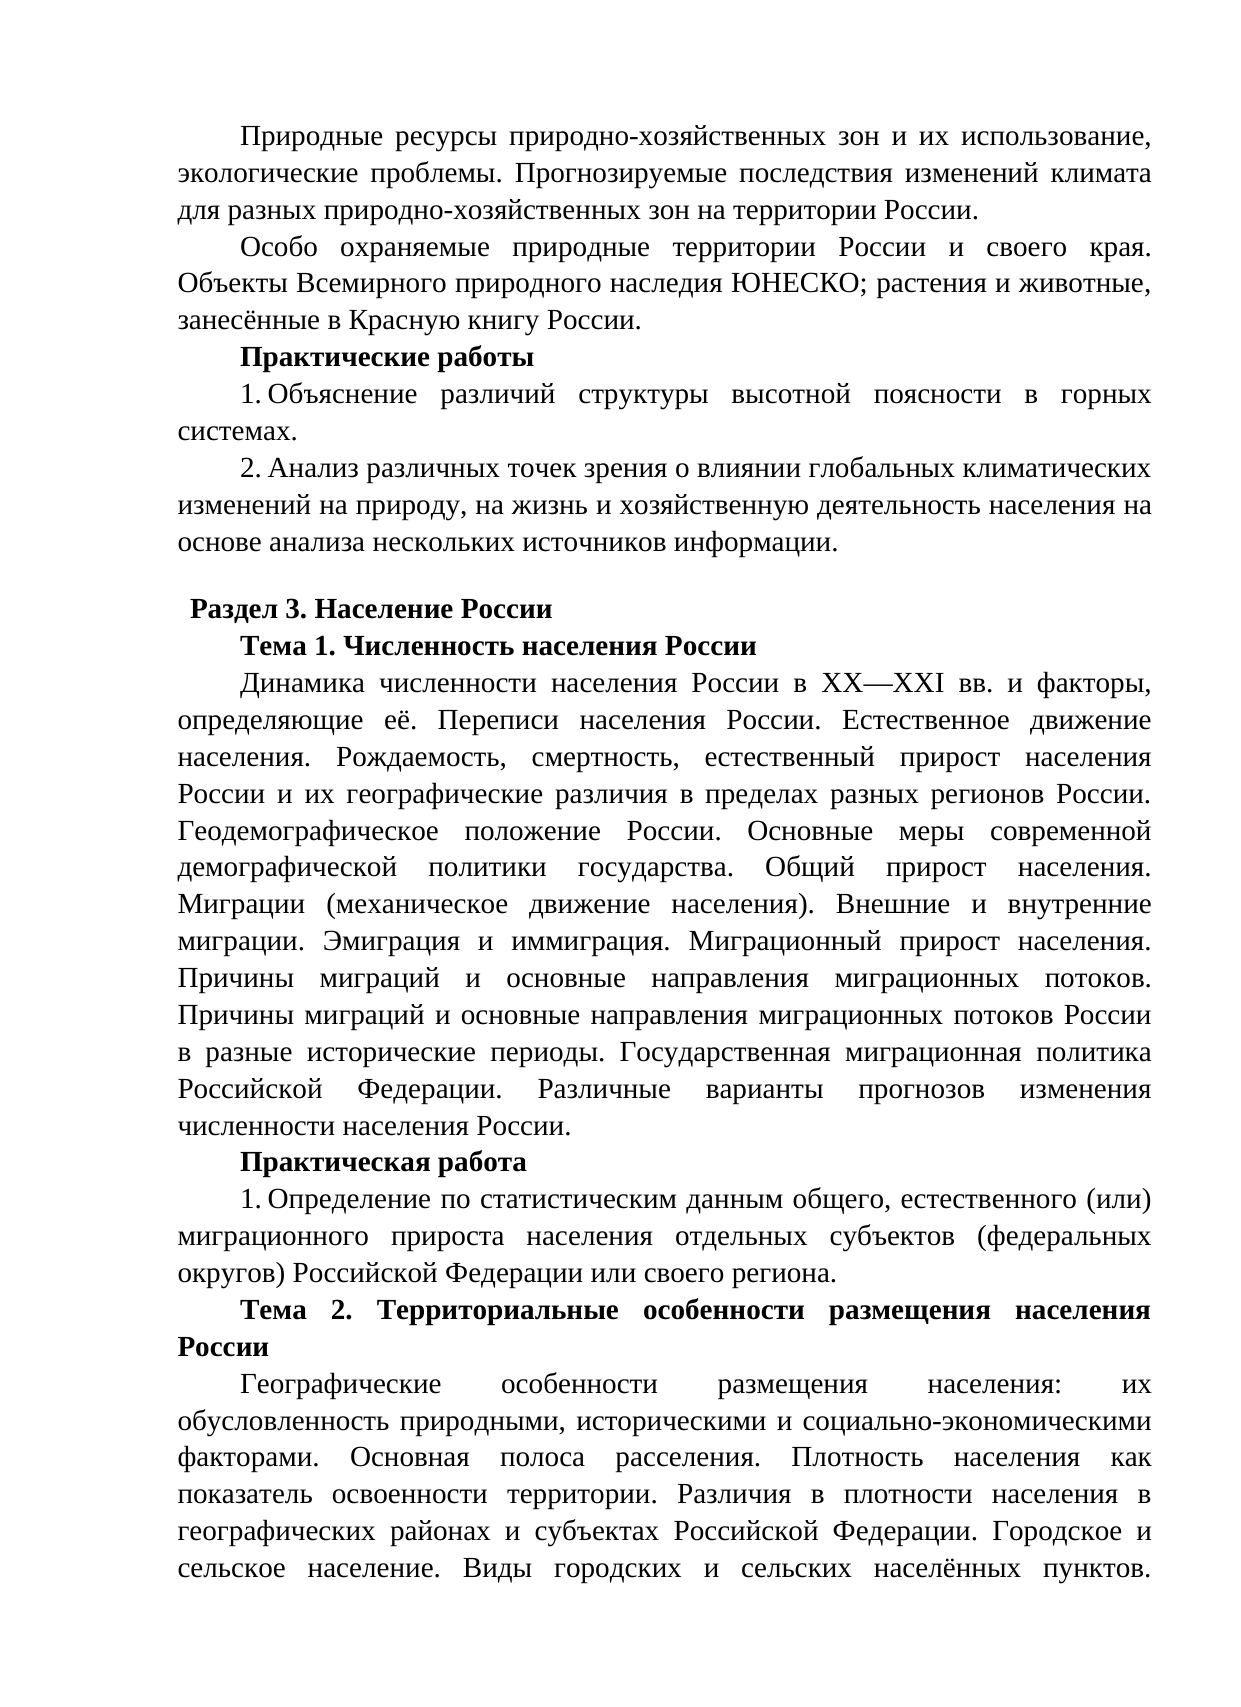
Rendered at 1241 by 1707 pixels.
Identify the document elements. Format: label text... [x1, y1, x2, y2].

text Динамика численности населения России в XX—XXI вв. и факторы, определяющие её. Переписи населения России. Естественное движение населения. Рождаемость, смертность, естественный прирост населения России и их географические различия в пределах разных регионов России. Геодемографическое положение России. Основные меры современной демографической политики государства. Общий прирост населения. Миграции (механическое движение населения). Внешние и внутренние миграции. Эмиграция и иммиграция. Миграционный прирост населения. Причины миграций и основные направления миграционных потоков. Причины миграций и основные направления миграционных потоков России в разные исторические периоды. Государственная миграционная политика Российской Федерации. Различные варианты прогнозов изменения численности населения России. [177, 665, 1152, 1141]
text Практическая работа [177, 1144, 1152, 1178]
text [177, 1366, 1152, 1584]
text Раздел 3. Население России [190, 591, 1152, 625]
text Практические работы [177, 339, 1152, 373]
text Природные ресурсы природно-хозяйственных зон и их использование, экологические проблемы. Прогнозируемые последствия изменений климата для разных природно-хозяйственных зон на территории России. [177, 118, 1152, 225]
text 1. Определение по статистическим данным общего, естественного (или) миграционного прироста населения отдельных субъектов (федеральных округов) Российской Федерации или своего региона. [177, 1181, 1152, 1289]
text 2. Анализ различных точек зрения о влиянии глобальных климатических изменений на природу, на жизнь и хозяйственную деятельность населения на основе анализа нескольких источников информации. [177, 450, 1152, 557]
text Особо охраняемые природные территории России и своего края. Объекты Всемирного природного наследия ЮНЕСКО; растения и животные, занесённые в Красную книгу России. [177, 229, 1152, 336]
text Тема 1. Численность населения России [177, 628, 1152, 662]
text 1. Объяснение различий структуры высотной поясности в горных системах. [177, 376, 1152, 447]
text Тема 2. Территориальные особенности размещения населения России [177, 1292, 1152, 1362]
